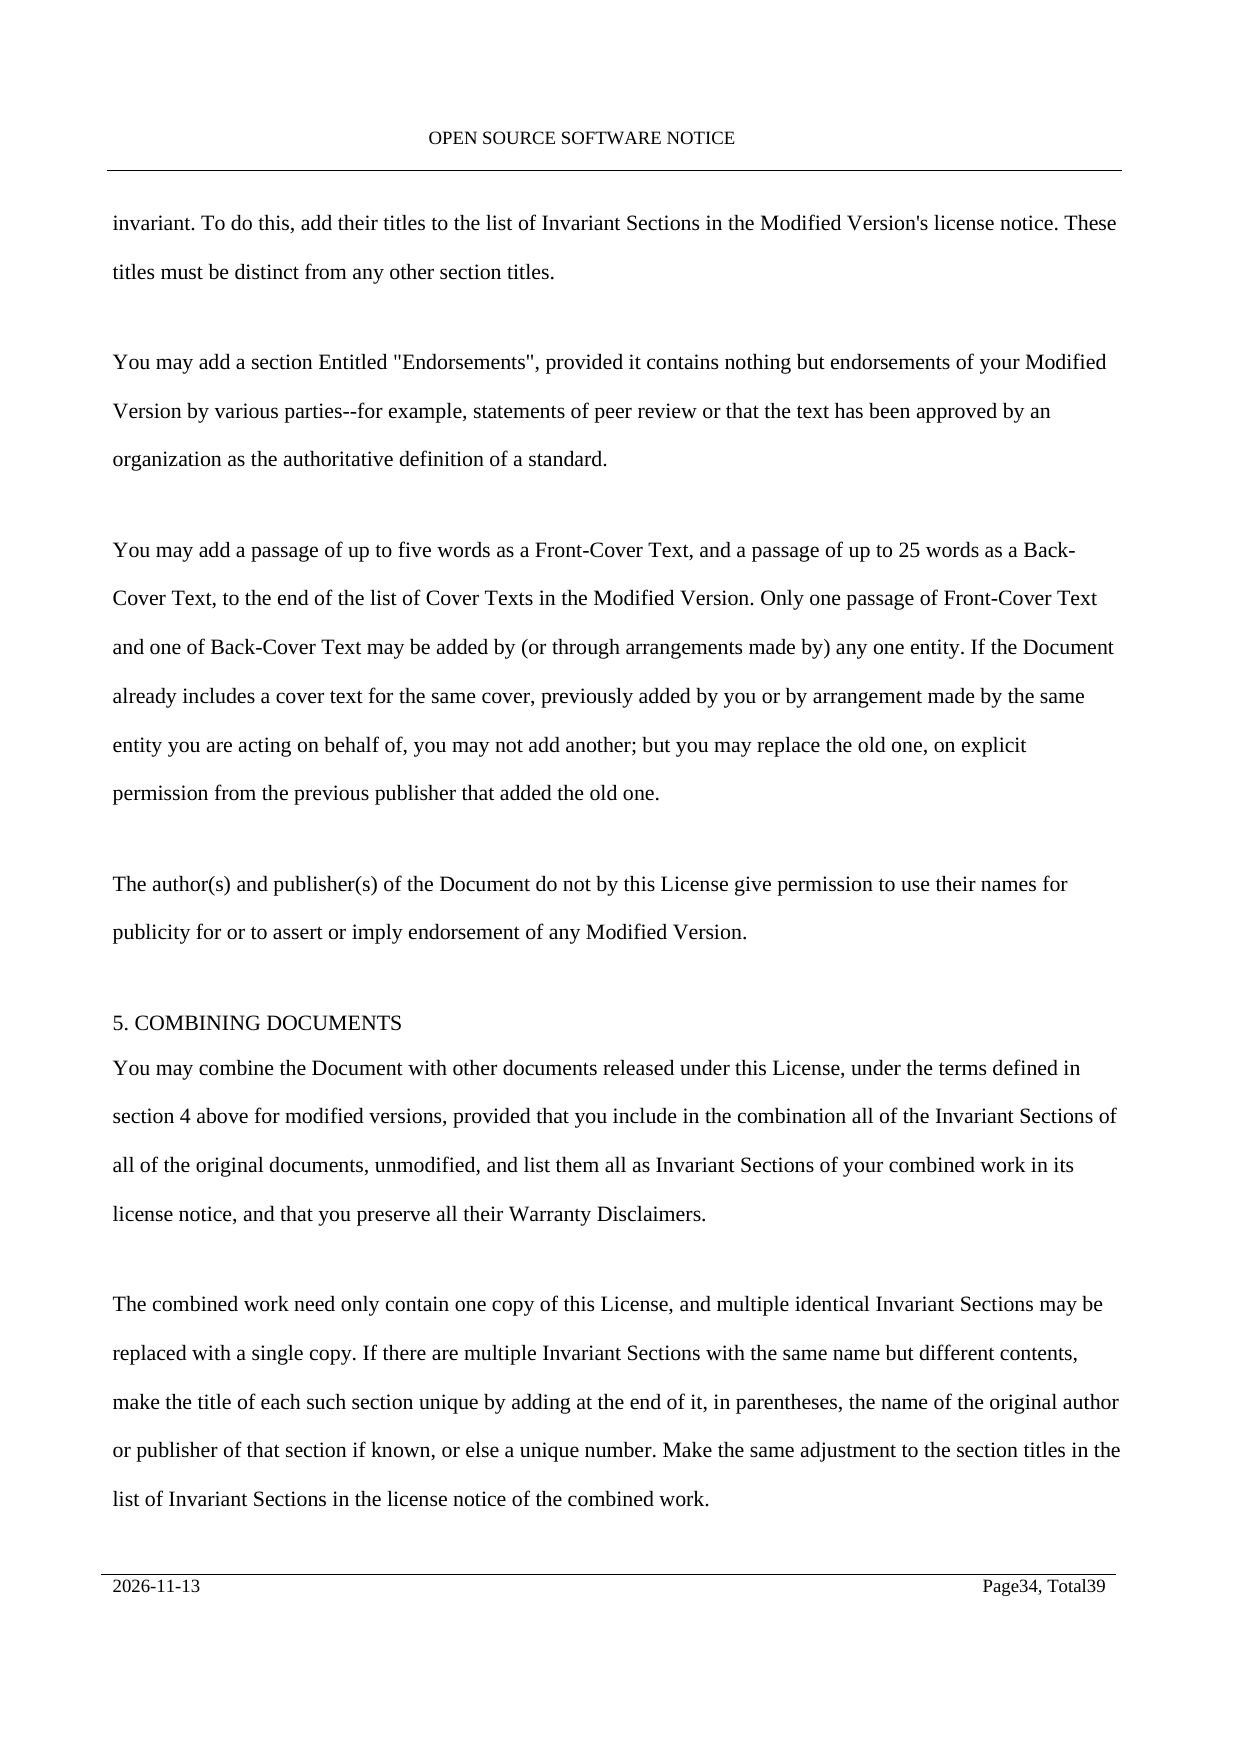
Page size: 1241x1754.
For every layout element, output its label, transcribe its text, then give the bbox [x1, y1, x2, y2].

text 5. COMBINING DOCUMENTS [112, 1006, 1128, 1038]
text You may add a section Entitled "Endorsements", provided it contains nothing but endorsements of your Modified Version by various parties--for example, statements of peer review or that the text has been approved by an organization as the authoritative definition of a standard. [112, 345, 1128, 475]
text The author(s) and publisher(s) of the Document do not by this License give permission to use their names for publicity for or to assert or imply endorsement of any Modified Version. [112, 867, 1128, 948]
text You may add a passage of up to five words as a Front-Cover Text, and a passage of up to 25 words as a Back-Cover Text, to the end of the list of Cover Texts in the Modified Version. Only one passage of Front-Cover Text and one of Back-Cover Text may be added by (or through arrangements made by) any one entity. If the Document already includes a cover text for the same cover, previously added by you or by arrangement made by the same entity you are acting on behalf of, you may not add another; but you may replace the old one, on explicit permission from the previous publisher that added the old one. [112, 533, 1128, 809]
text You may combine the Document with other documents released under this License, under the terms defined in section 4 above for modified versions, provided that you include in the combination all of the Invariant Sections of all of the original documents, unmodified, and list them all as Invariant Sections of your combined work in its license notice, and that you preserve all their Warranty Disclaimers. [112, 1051, 1128, 1230]
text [112, 206, 1128, 288]
text The combined work need only contain one copy of this License, and multiple identical Invariant Sections may be replaced with a single copy. If there are multiple Invariant Sections with the same name but different contents, make the title of each such section unique by adding at the end of it, in parentheses, the name of the original author or publisher of that section if known, or else a unique number. Make the same adjustment to the section titles in the list of Invariant Sections in the license notice of the combined work. [112, 1287, 1128, 1515]
